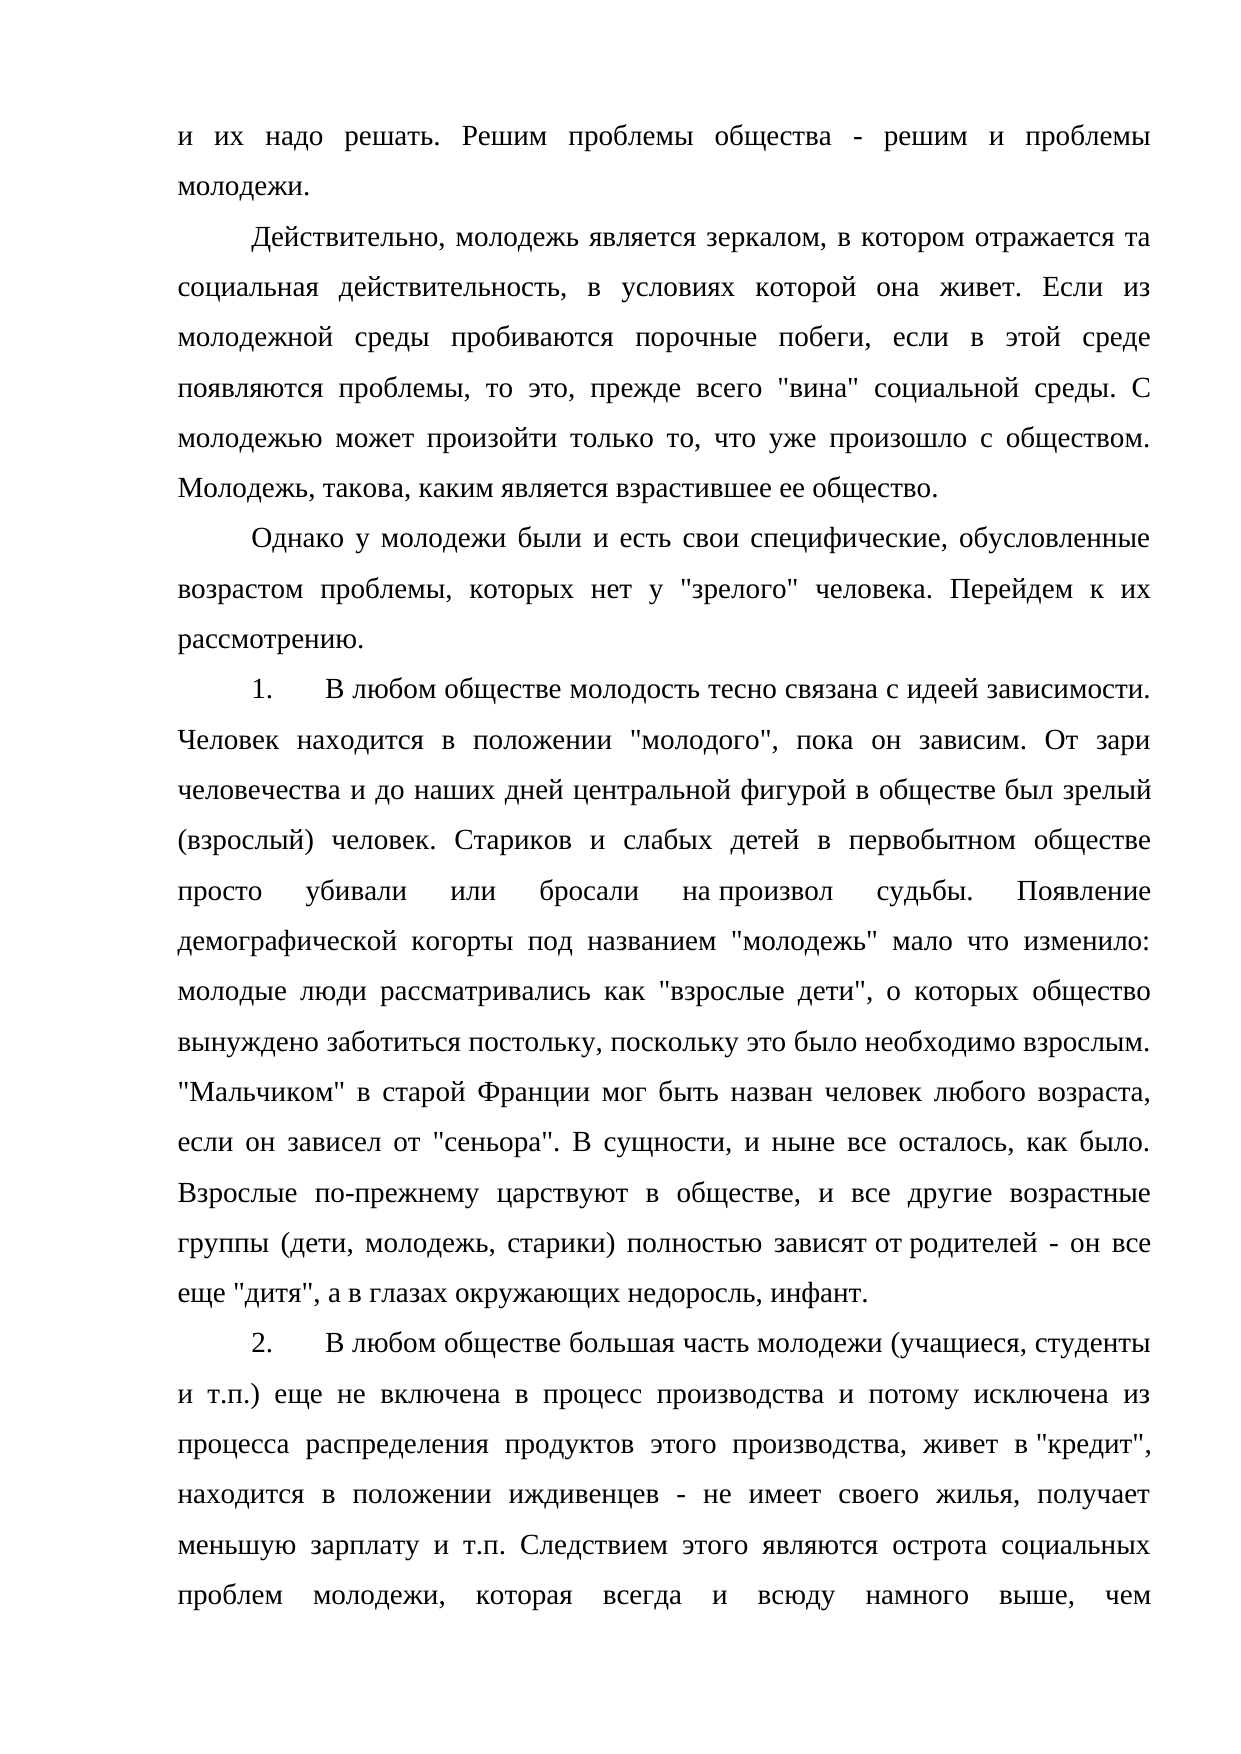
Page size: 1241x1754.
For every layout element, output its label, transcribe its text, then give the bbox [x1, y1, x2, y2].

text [177, 118, 1152, 202]
text Однако у молодежи были и есть свои специфические, обусловленные возрастом проблемы, которых нет у "зрелого" человека. Перейдем к их рассмотрению. [177, 521, 1152, 655]
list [177, 1326, 1152, 1611]
text Действительно, молодежь является зеркалом, в котором отражается та социальная действительность, в условиях которой она живет. Если из молодежной среды пробиваются порочные побеги, если в этой среде появляются проблемы, то это, прежде всего "вина" социальной среды. С молодежью может произойти только то, что уже произошло с обществом. Молодежь, такова, каким является взрастившее ее общество. [177, 219, 1152, 504]
list В любом обществе молодость тесно связана с идеей зависимости. Человек находится в положении "молодого", пока он зависим. От зари человечества и до наших дней центральной фигурой в обществе был зрелый (взрослый) человек. Стариков и слабых детей в первобытном обществе просто убивали или бросали на произвол судьбы. Появление демографической когорты под названием "молодежь" мало что изменило: молодые люди рассматривались как "взрослые дети", о которых общество вынуждено заботиться постольку, поскольку это было необходимо взрослым. "Мальчиком" в старой Франции мог быть назван человек любого возраста, если он зависел от "сеньора". В сущности, и ныне все осталось, как было. Взрослые по-прежнему царствуют в обществе, и все другие возрастные группы (дети, молодежь, старики) полностью зависят от родителей - он все еще "дитя", а в глазах окружающих недоросль, инфант. [177, 672, 1152, 1309]
